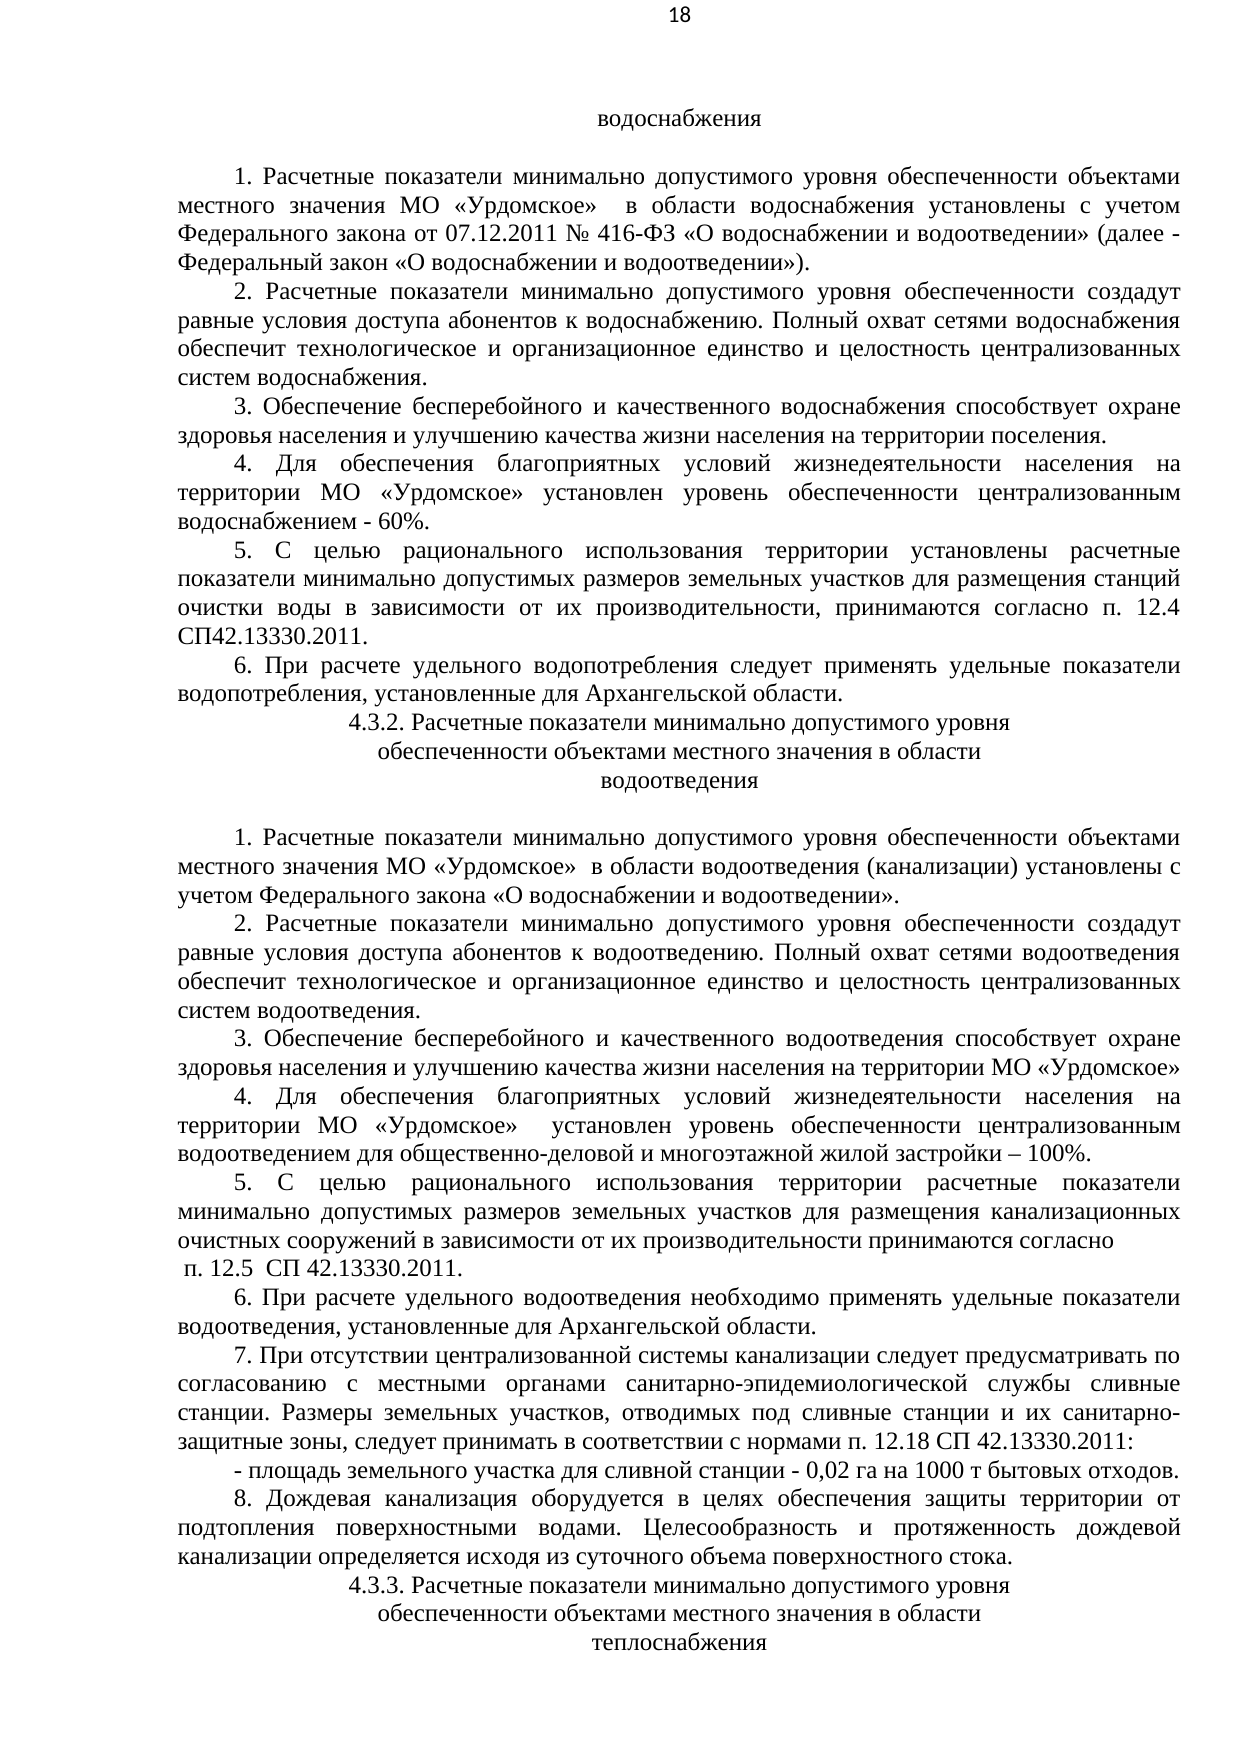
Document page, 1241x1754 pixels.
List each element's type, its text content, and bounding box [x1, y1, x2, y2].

text 4. Для обеспечения благоприятных условий жизнедеятельности населения на территории МО «Урдомское» установлен уровень обеспеченности централизованным водоотведением для общественно-деловой и многоэтажной жилой застройки – 100%. [177, 1081, 1181, 1167]
text 2. Расчетные показатели минимально допустимого уровня обеспеченности создадут равные условия доступа абонентов к водоснабжению. Полный охват сетями водоснабжения обеспечит технологическое и организационное единство и целостность централизованных систем водоснабжения. [177, 276, 1181, 391]
text водоснабжения [177, 103, 1181, 132]
text 8. Дождевая канализация оборудуется в целях обеспечения защиты территории от подтопления поверхностными водами. Целесообразность и протяженность дождевой канализации определяется исходя из суточного объема поверхностного стока. [177, 1483, 1181, 1570]
text 4. Для обеспечения благоприятных условий жизнедеятельности населения на территории МО «Урдомское» установлен уровень обеспеченности централизованным водоснабжением - 60%. [177, 448, 1181, 535]
text 6. При расчете удельного водопотребления следует применять удельные показатели водопотребления, установленные для Архангельской области. [177, 650, 1181, 707]
text п. 12.5 СП 42.13330.2011. [177, 1253, 1181, 1282]
text 5. С целью рационального использования территории расчетные показатели минимально допустимых размеров земельных участков для размещения канализационных очистных сооружений в зависимости от их производительности принимаются согласно [177, 1167, 1181, 1253]
text 7. При отсутствии централизованной системы канализации следует предусматривать по согласованию с местными органами санитарно-эпидемиологической службы сливные станции. Размеры земельных участков, отводимых под сливные станции и их санитарно-защитные зоны, следует принимать в соответствии с нормами п. 12.18 СП 42.13330.2011: [177, 1340, 1181, 1455]
text теплоснабжения [177, 1627, 1181, 1656]
text обеспеченности объектами местного значения в области [177, 1598, 1181, 1627]
text 1. Расчетные показатели минимально допустимого уровня обеспеченности объектами местного значения МО «Урдомское» в области водоснабжения установлены с учетом Федерального закона от 07.12.2011 № 416-ФЗ «О водоснабжении и водоотведении» (далее - Федеральный закон «О водоснабжении и водоотведении»). [177, 161, 1181, 276]
text водоотведения [177, 765, 1181, 793]
text 4.3.2. Расчетные показатели минимально допустимого уровня [177, 707, 1181, 736]
text 5. С целью рационального использования территории установлены расчетные показатели минимально допустимых размеров земельных участков для размещения станций очистки воды в зависимости от их производительности, принимаются согласно п. 12.4 СП42.13330.2011. [177, 535, 1181, 650]
text 2. Расчетные показатели минимально допустимого уровня обеспеченности создадут равные условия доступа абонентов к водоотведению. Полный охват сетями водоотведения обеспечит технологическое и организационное единство и целостность централизованных систем водоотведения. [177, 908, 1181, 1023]
text 3. Обеспечение бесперебойного и качественного водоснабжения способствует охране здоровья населения и улучшению качества жизни населения на территории поселения. [177, 391, 1181, 448]
text - площадь земельного участка для сливной станции - 0,02 га на 1000 т бытовых отходов. [177, 1455, 1181, 1483]
text 1. Расчетные показатели минимально допустимого уровня обеспеченности объектами местного значения МО «Урдомское» в области водоотведения (канализации) установлены с учетом Федерального закона «О водоснабжении и водоотведении». [177, 822, 1181, 908]
text 4.3.3. Расчетные показатели минимально допустимого уровня [177, 1570, 1181, 1598]
text 3. Обеспечение бесперебойного и качественного водоотведения способствует охране здоровья населения и улучшению качества жизни населения на территории МО «Урдомское» [177, 1023, 1181, 1081]
text обеспеченности объектами местного значения в области [177, 736, 1181, 765]
text 6. При расчете удельного водоотведения необходимо применять удельные показатели водоотведения, установленные для Архангельской области. [177, 1282, 1181, 1340]
